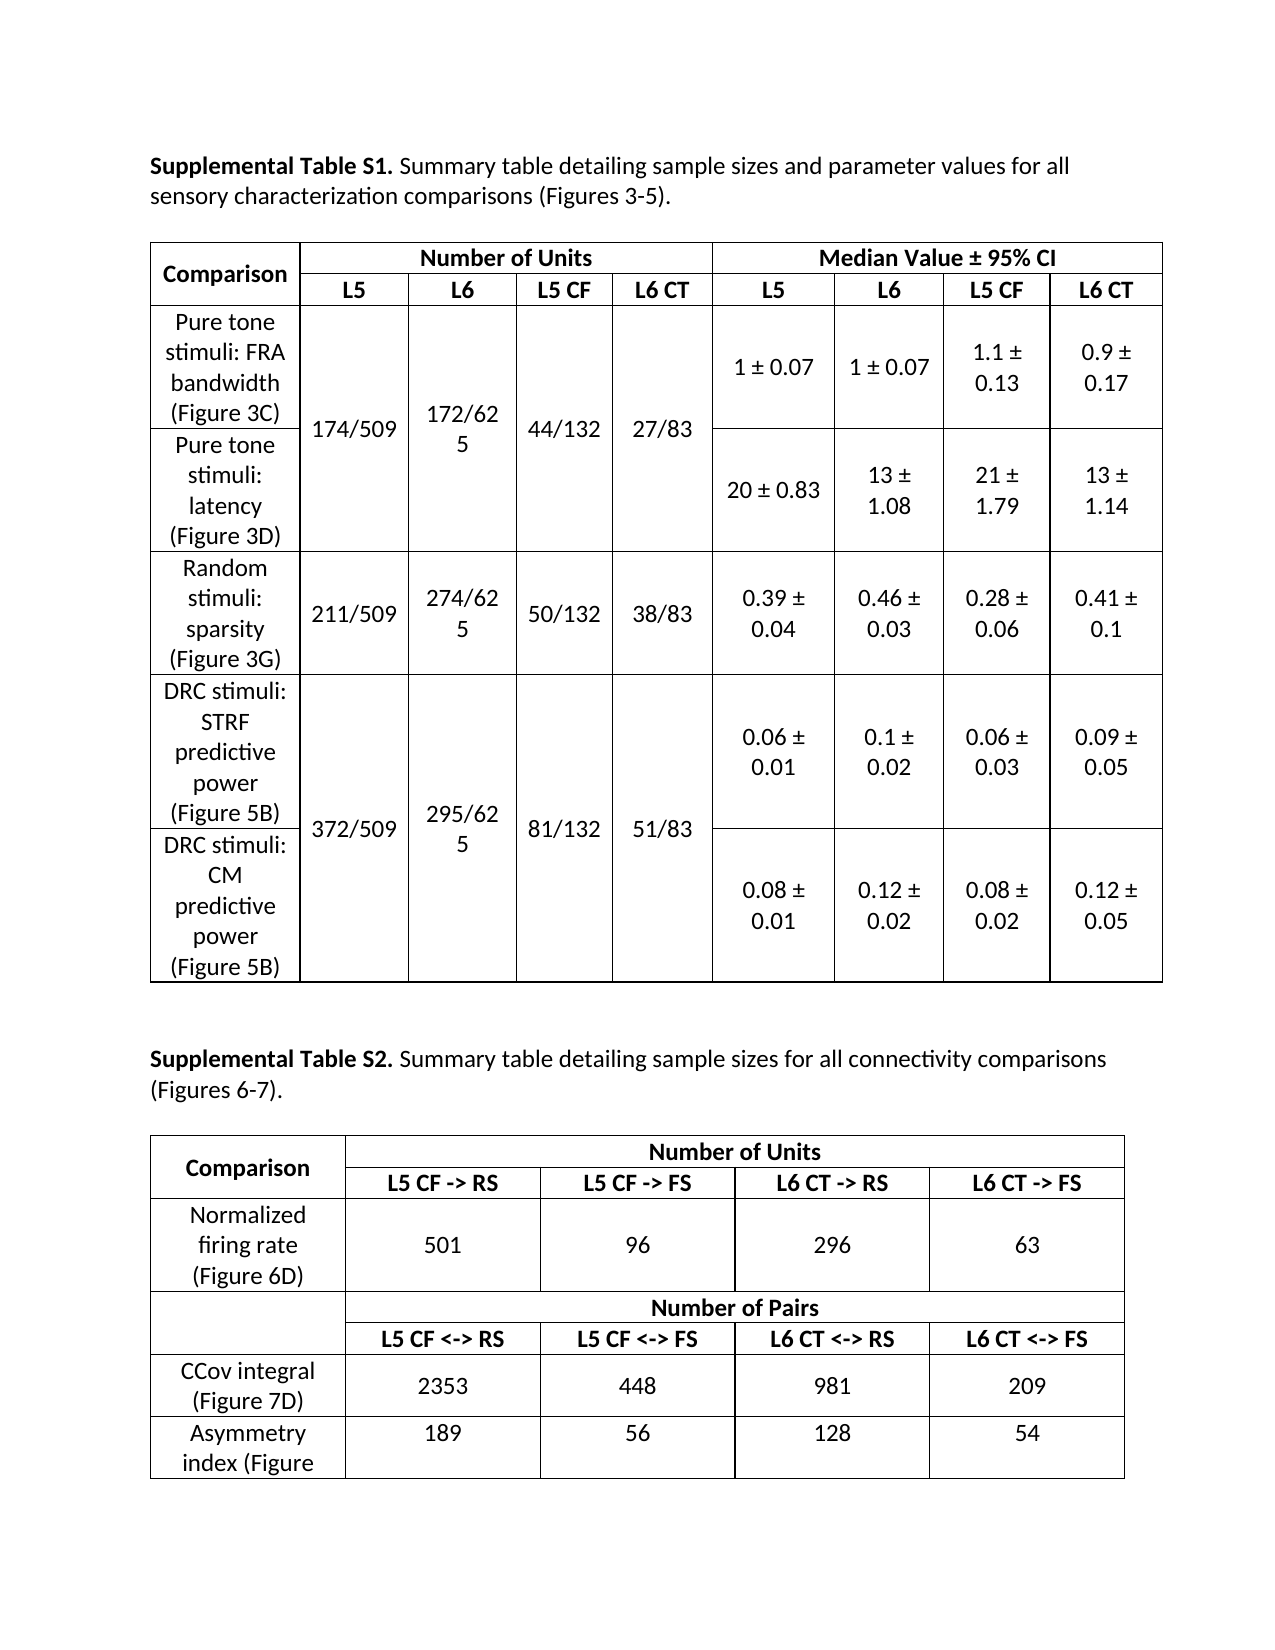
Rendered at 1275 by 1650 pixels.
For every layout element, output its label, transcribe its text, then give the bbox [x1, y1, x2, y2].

table_cell 211/509 [301, 552, 408, 674]
table_cell 296 [736, 1199, 929, 1291]
table_cell L5 CF <-> FS [541, 1323, 734, 1354]
table_cell L5 CF -> FS [541, 1168, 734, 1198]
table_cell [151, 1417, 345, 1478]
table_cell 20 ± 0.83 [713, 429, 834, 551]
table_cell 38/83 [613, 552, 712, 674]
table_cell 501 [346, 1199, 540, 1291]
table_cell 0.39 ± 0.04 [713, 552, 834, 674]
table_header Comparison [151, 1136, 345, 1198]
table_cell 372/509 [301, 675, 408, 981]
table_cell 0.41 ± 0.1 [1051, 552, 1162, 674]
table_cell 0.46 ± 0.03 [835, 552, 943, 674]
table_cell L6 CT -> RS [736, 1168, 929, 1198]
table_cell 2353 [346, 1355, 540, 1416]
table_cell 56 [541, 1417, 734, 1478]
table_cell L6 CT <-> RS [736, 1323, 929, 1354]
table_cell L6 CT [613, 274, 712, 305]
table_cell 96 [541, 1199, 734, 1291]
table_cell 0.28 ± 0.06 [944, 552, 1049, 674]
table_cell L5 CF -> RS [346, 1168, 540, 1198]
table_cell 13 ± 1.08 [835, 429, 943, 551]
table_cell Normalized firing rate (Figure 6D) [151, 1199, 345, 1291]
table_cell L6 [835, 274, 943, 305]
table_cell 0.08 ± 0.02 [944, 829, 1049, 981]
table_cell DRC stimuli: STRF predictive power (Figure 5B) [151, 675, 299, 828]
table_cell 0.9 ± 0.17 [1051, 306, 1162, 428]
table_cell 189 [346, 1417, 540, 1478]
table_header Comparison [151, 243, 299, 305]
table_header Median Value ± 95% CI [713, 243, 1162, 273]
table_cell 81/132 [517, 675, 612, 981]
table_cell Pure tone stimuli: latency (Figure 3D) [151, 429, 299, 551]
table_cell 51/83 [613, 675, 712, 981]
table_cell 209 [930, 1355, 1124, 1416]
table_cell 63 [930, 1199, 1124, 1291]
table_cell 27/83 [613, 306, 712, 551]
table_cell 0.08 ± 0.01 [713, 829, 834, 981]
table_cell 174/509 [301, 306, 408, 551]
table_header Number of Units [301, 243, 712, 273]
table_cell 1 ± 0.07 [835, 306, 943, 428]
table_cell 54 [930, 1417, 1124, 1478]
text Supplemental Table S2. Summary table detailing sample sizes for all connectivity comparisons (Figures 6-7). [150, 1043, 1125, 1104]
table_cell Pure tone stimuli: FRA bandwidth (Figure 3C) [151, 306, 299, 428]
table_cell 1.1 ± 0.13 [944, 306, 1049, 428]
table_cell Number of Pairs [346, 1292, 1124, 1322]
table_cell 0.06 ± 0.03 [944, 675, 1049, 828]
table_cell 0.06 ± 0.01 [713, 675, 834, 828]
table_cell 50/132 [517, 552, 612, 674]
table_cell L5 CF <-> RS [346, 1323, 540, 1354]
table_cell L5 [713, 274, 834, 305]
table_cell L6 CT [1051, 274, 1162, 305]
table_cell L5 CF [517, 274, 612, 305]
table_cell L6 [409, 274, 516, 305]
table_cell L6 CT -> FS [930, 1168, 1124, 1198]
table_cell L5 CF [944, 274, 1049, 305]
table_cell [151, 1292, 345, 1354]
table_cell 1 ± 0.07 [713, 306, 834, 428]
table_cell 0.12 ± 0.02 [835, 829, 943, 981]
table_cell 44/132 [517, 306, 612, 551]
table_cell 21 ± 1.79 [944, 429, 1049, 551]
table_cell L6 CT <-> FS [930, 1323, 1124, 1354]
table_cell 172/625 [409, 306, 516, 551]
table_cell DRC stimuli: CM predictive power (Figure 5B) [151, 829, 299, 981]
table_cell CCov integral (Figure 7D) [151, 1355, 345, 1416]
table_cell 274/625 [409, 552, 516, 674]
table_cell 0.09 ± 0.05 [1051, 675, 1162, 828]
table_cell Random stimuli: sparsity (Figure 3G) [151, 552, 299, 674]
table_cell 295/625 [409, 675, 516, 981]
table_cell 448 [541, 1355, 734, 1416]
text Supplemental Table S1. Summary table detailing sample sizes and parameter values for all sensory characterization comparisons (Figures 3-5). [150, 150, 1125, 211]
table_cell 13 ± 1.14 [1051, 429, 1162, 551]
table_cell 0.12 ± 0.05 [1051, 829, 1162, 981]
table_cell 128 [736, 1417, 929, 1478]
table_header Number of Units [346, 1136, 1124, 1167]
table_cell L5 [301, 274, 408, 305]
table_cell 981 [736, 1355, 929, 1416]
table_cell 0.1 ± 0.02 [835, 675, 943, 828]
